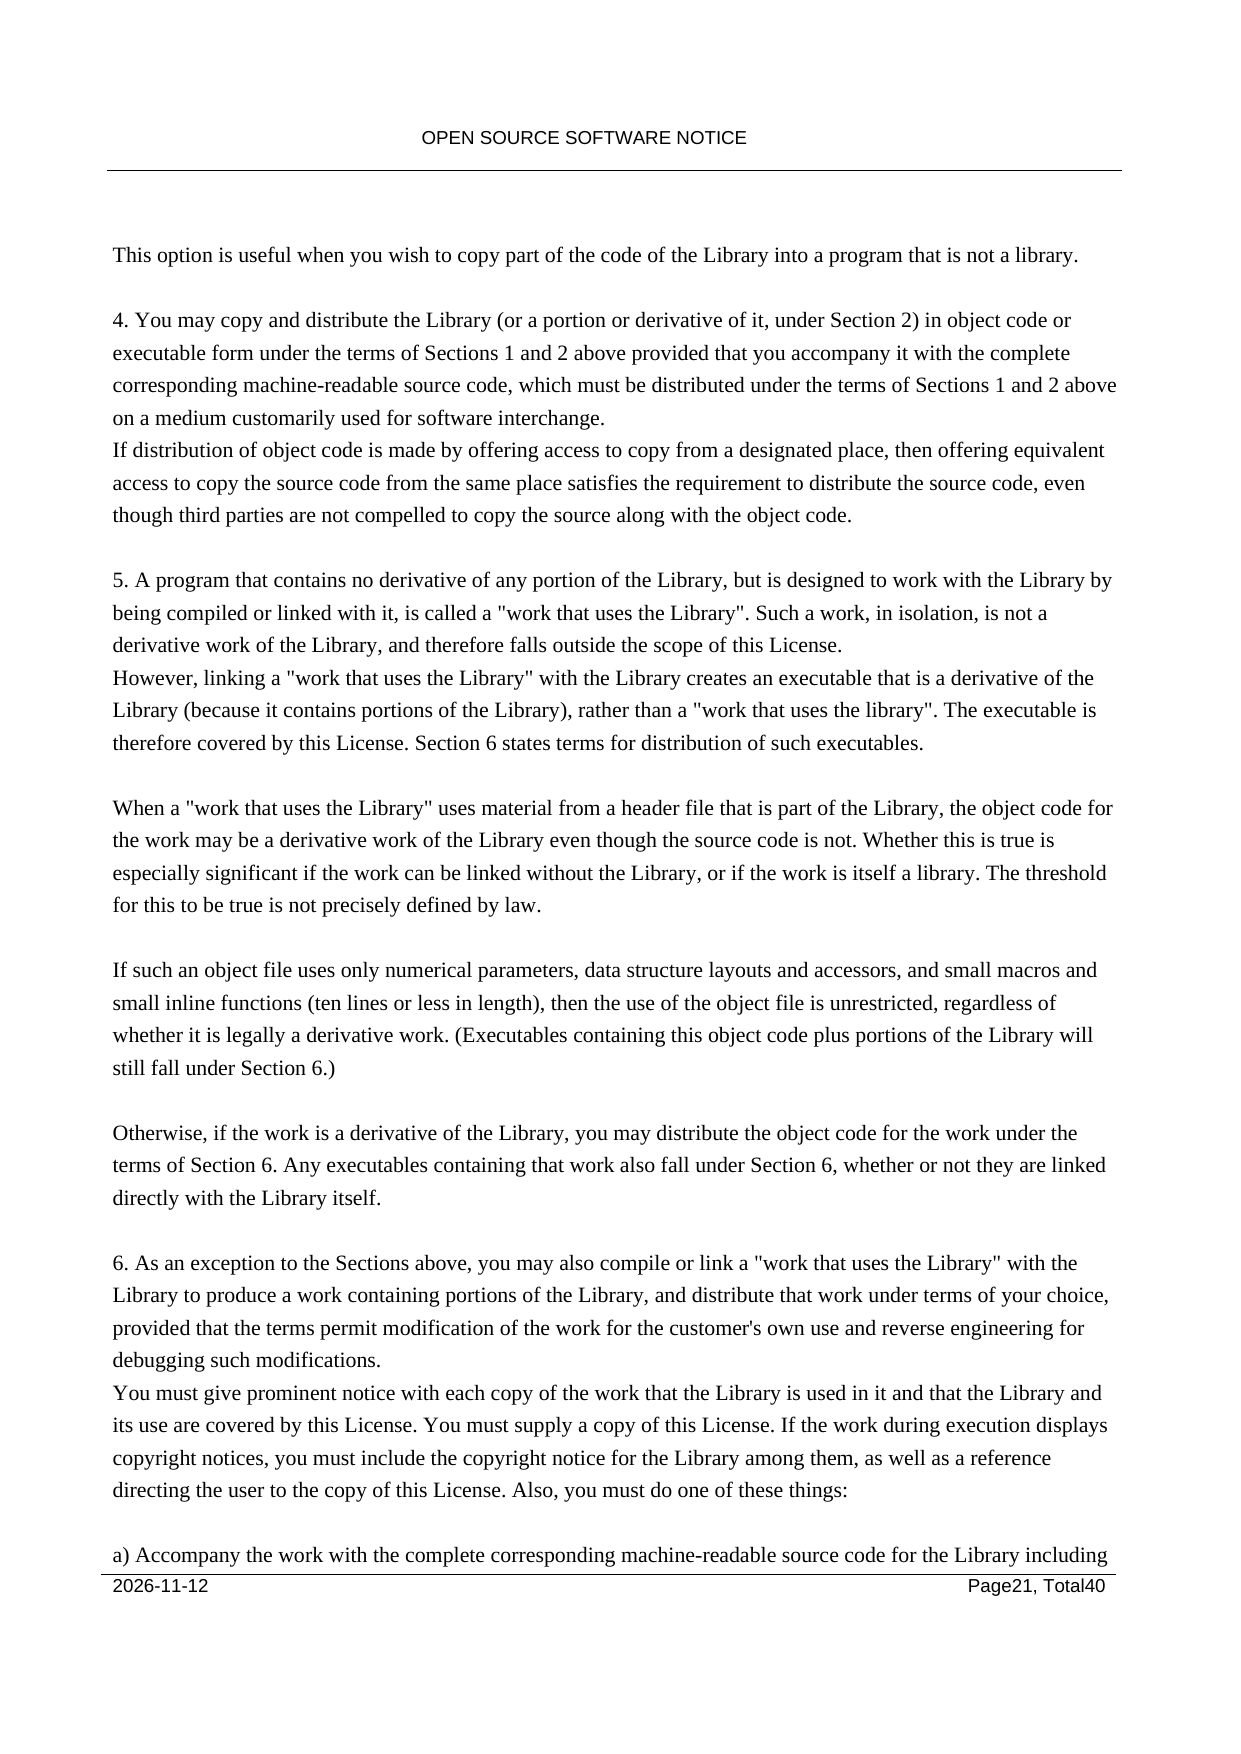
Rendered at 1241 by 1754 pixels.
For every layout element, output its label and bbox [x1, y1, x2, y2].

text [112, 206, 1128, 1571]
